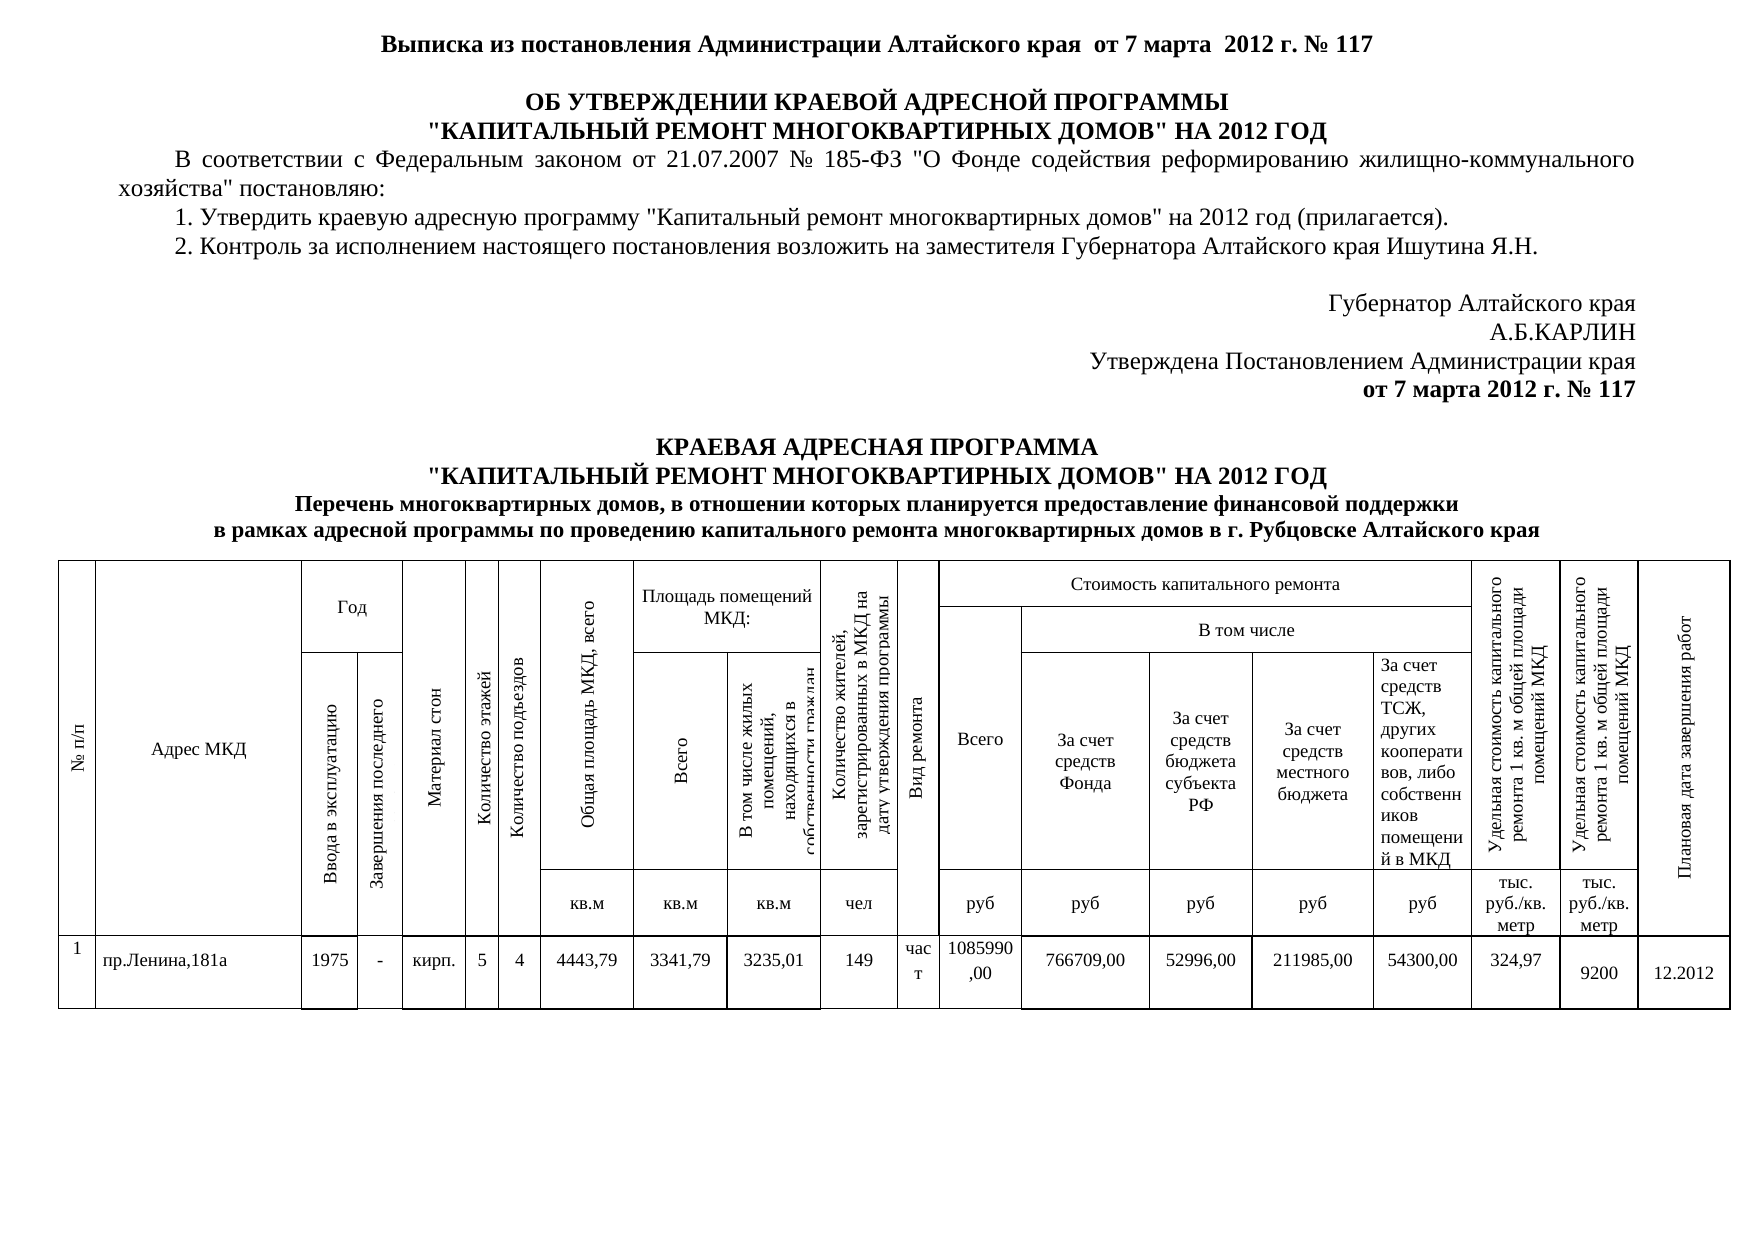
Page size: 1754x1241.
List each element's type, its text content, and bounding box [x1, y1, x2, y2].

table_cell 12.2012 [1639, 937, 1729, 1008]
table_header Удельная стоимость капитального ремонта 1 кв. м общей площади помещений МКД [1561, 561, 1637, 869]
text ОБ УТВЕРЖДЕНИИ КРАЕВОЙ АДРЕСНОЙ ПРОГРАММЫ [118, 87, 1636, 116]
table_header Количество этажей [466, 561, 498, 935]
table_cell 3235,01 [728, 937, 820, 1008]
table_cell тыс. руб./кв. метр [1472, 870, 1560, 935]
table_cell 54300,00 [1374, 937, 1471, 1008]
text Выписка из постановления Администрации Алтайского края от 7 марта 2012 г. № 117 [118, 29, 1636, 58]
table_cell В том числе жилых помещений, находящихся в собственности граждан [728, 653, 820, 869]
table_cell 149 [821, 936, 897, 1008]
table_cell руб [1374, 870, 1471, 935]
table_header Стоимость капитального ремонта [940, 561, 1471, 606]
table_cell 211985,00 [1253, 937, 1373, 1008]
text 2. Контроль за исполнением настоящего постановления возложить на заместителя Губернатора Алтайского края Ишутина Я.Н. [118, 231, 1636, 259]
table_cell 5 [466, 937, 498, 1008]
table_cell кв.м [728, 870, 820, 935]
table_cell пр.Ленина,181а [96, 936, 301, 1008]
text в рамках адресной программы по проведению капитального ремонта многоквартирных домов в г. Рубцовске Алтайского края [118, 516, 1636, 542]
text Утверждена Постановлением Администрации края [118, 346, 1636, 374]
table_cell 9200 [1561, 937, 1637, 1008]
table_cell Всего [634, 653, 727, 869]
table_header Удельная стоимость капитального ремонта 1 кв. м общей площади помещений МКД [1472, 561, 1559, 869]
table_cell За счет средств Фонда [1022, 653, 1149, 869]
text А.Б.КАРЛИН [118, 317, 1636, 346]
table_header Количество подъездов [499, 561, 540, 935]
table_cell част [898, 936, 939, 1008]
table_cell 324,97 [1472, 937, 1559, 1008]
table_cell 52996,00 [1150, 937, 1251, 1008]
table_cell Завершения последнего ремонта [358, 653, 402, 935]
table_header Адрес МКД [96, 561, 301, 935]
table_cell Ввода в эксплуатацию [302, 653, 357, 935]
text КРАЕВАЯ АДРЕСНАЯ ПРОГРАММА [118, 432, 1636, 461]
table_cell кв.м [541, 870, 633, 935]
table_cell 4443,79 [541, 937, 633, 1008]
table_cell - [358, 936, 402, 1008]
table_cell руб [1150, 870, 1252, 935]
table_cell чел [821, 870, 897, 935]
table_cell 766709,00 [1022, 937, 1149, 1008]
table_cell 4 [499, 937, 540, 1008]
table_cell За счет средств ТСЖ, других кооперативов, либо собственников помещений в МКД [1374, 653, 1471, 869]
table_cell руб [1253, 870, 1373, 935]
table_cell кв.м [634, 870, 727, 935]
table_cell кирп. [403, 937, 465, 1008]
text от 7 марта 2012 г. № 117 [118, 374, 1636, 403]
table_header Площадь помещений МКД: [634, 561, 820, 652]
table_header Материал стон [403, 561, 465, 935]
table_cell 1975 [302, 937, 357, 1008]
table_header Вид ремонта [898, 561, 938, 935]
table_cell За счет средств местного бюджета [1253, 653, 1373, 869]
table_cell руб [1022, 870, 1149, 935]
text В соответствии с Федеральным законом от 21.07.2007 № 185-ФЗ "О Фонде содействия реформированию жилищно-коммунального хозяйства" постановляю: [118, 144, 1636, 202]
table_cell 3341,79 [634, 937, 726, 1008]
table_cell руб [940, 870, 1021, 935]
text 1. Утвердить краевую адресную программу "Капитальный ремонт многоквартирных домов" на 2012 год (прилагается). [118, 202, 1636, 231]
table_header Общая площадь МКД, всего [541, 561, 633, 869]
text Губернатор Алтайского края [118, 288, 1636, 317]
text "КАПИТАЛЬНЫЙ РЕМОНТ МНОГОКВАРТИРНЫХ ДОМОВ" НА 2012 ГОД [118, 116, 1636, 144]
table_cell 1085990,00 [940, 936, 1021, 1008]
text Перечень многоквартирных домов, в отношении которых планируется предоставление финансовой поддержки [118, 489, 1636, 516]
table_cell 1 [59, 936, 95, 1008]
table_header Количество жителей, зарегистрированных в МКД на дату утверждения программы [821, 561, 897, 869]
text "КАПИТАЛЬНЫЙ РЕМОНТ МНОГОКВАРТИРНЫХ ДОМОВ" НА 2012 ГОД [118, 461, 1636, 489]
table_cell Всего [940, 607, 1021, 869]
table_header Год [302, 561, 402, 652]
table_header Плановая дата завершения работ [1639, 561, 1729, 935]
table_cell тыс. руб./кв. метр [1561, 870, 1637, 935]
table_cell В том числе [1022, 607, 1471, 652]
table_cell За счет средств бюджета субъекта РФ [1150, 653, 1252, 869]
table_header № п/п [59, 561, 95, 935]
